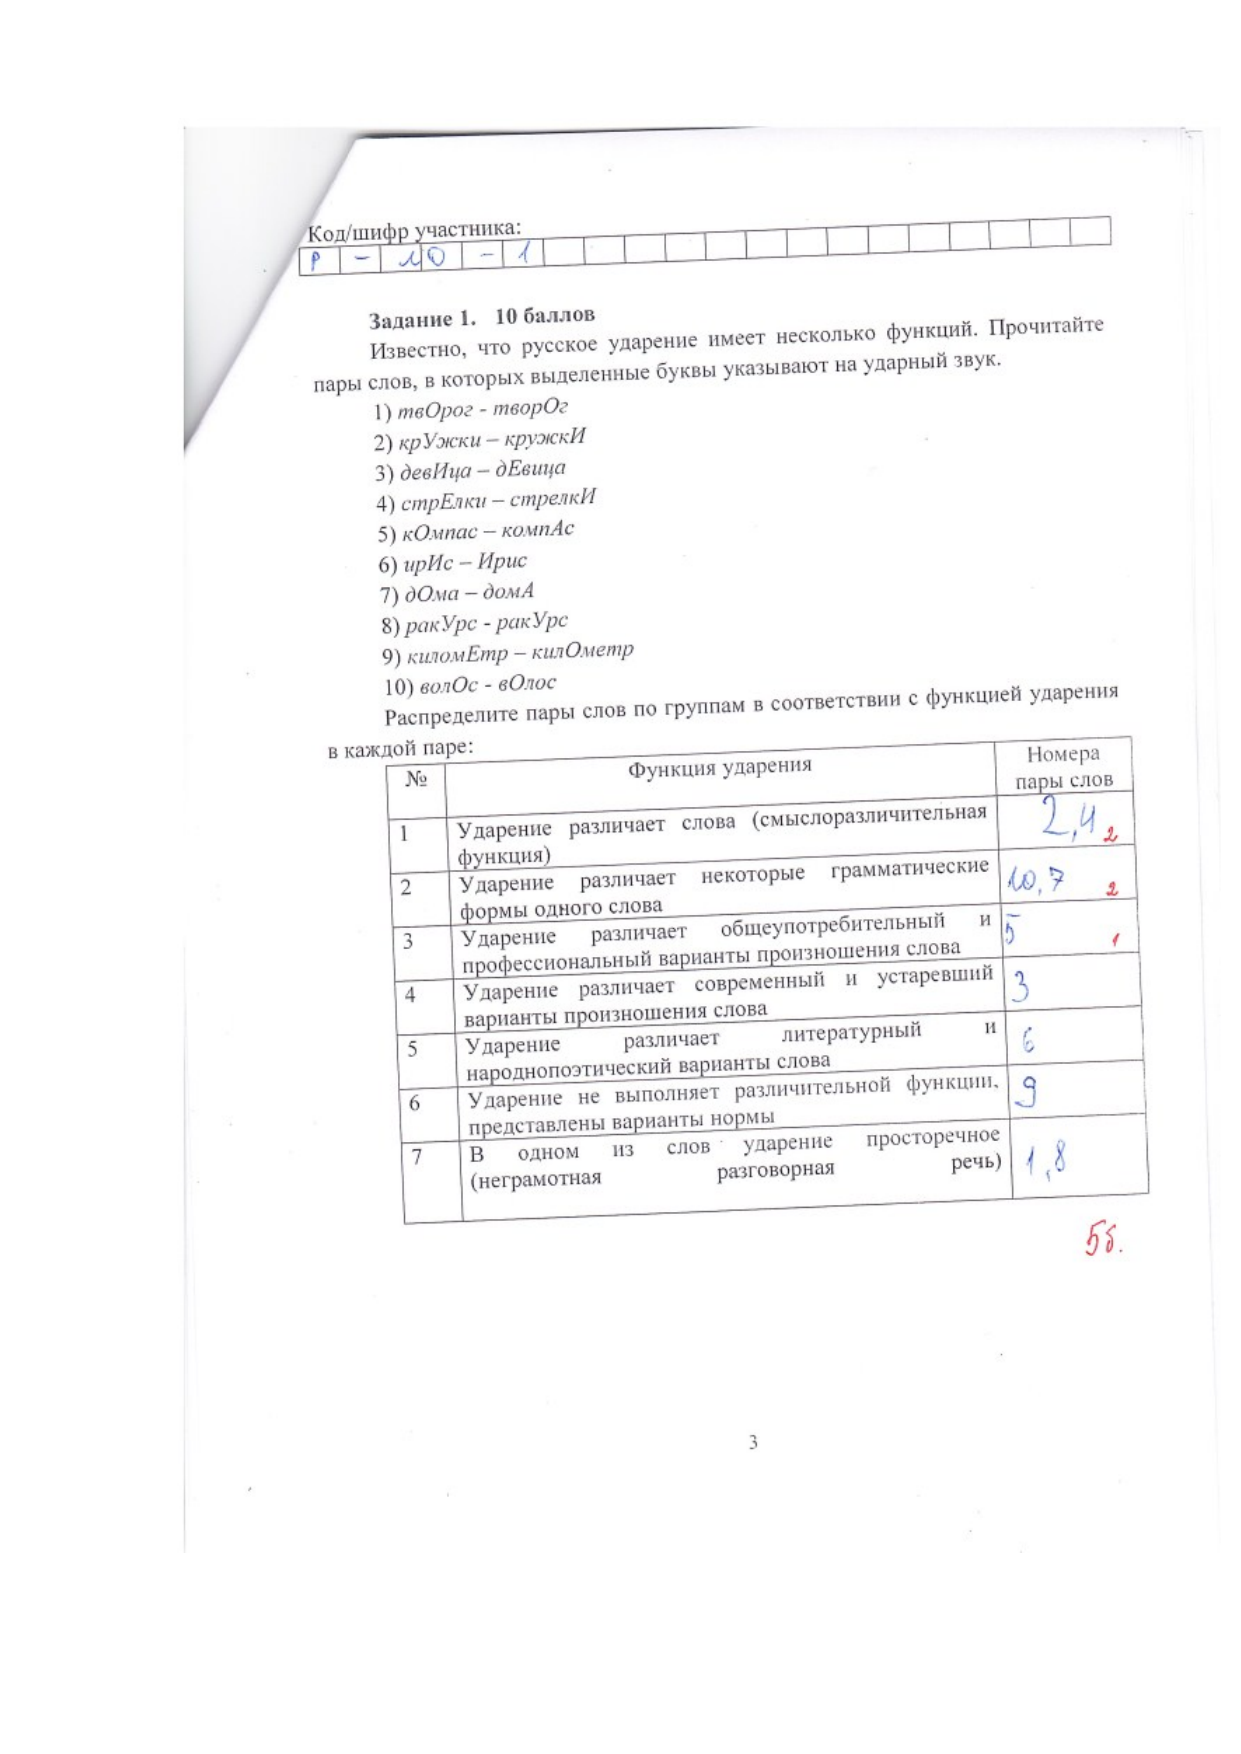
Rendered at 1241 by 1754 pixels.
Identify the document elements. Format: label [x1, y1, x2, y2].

picture [177, 118, 1221, 1553]
